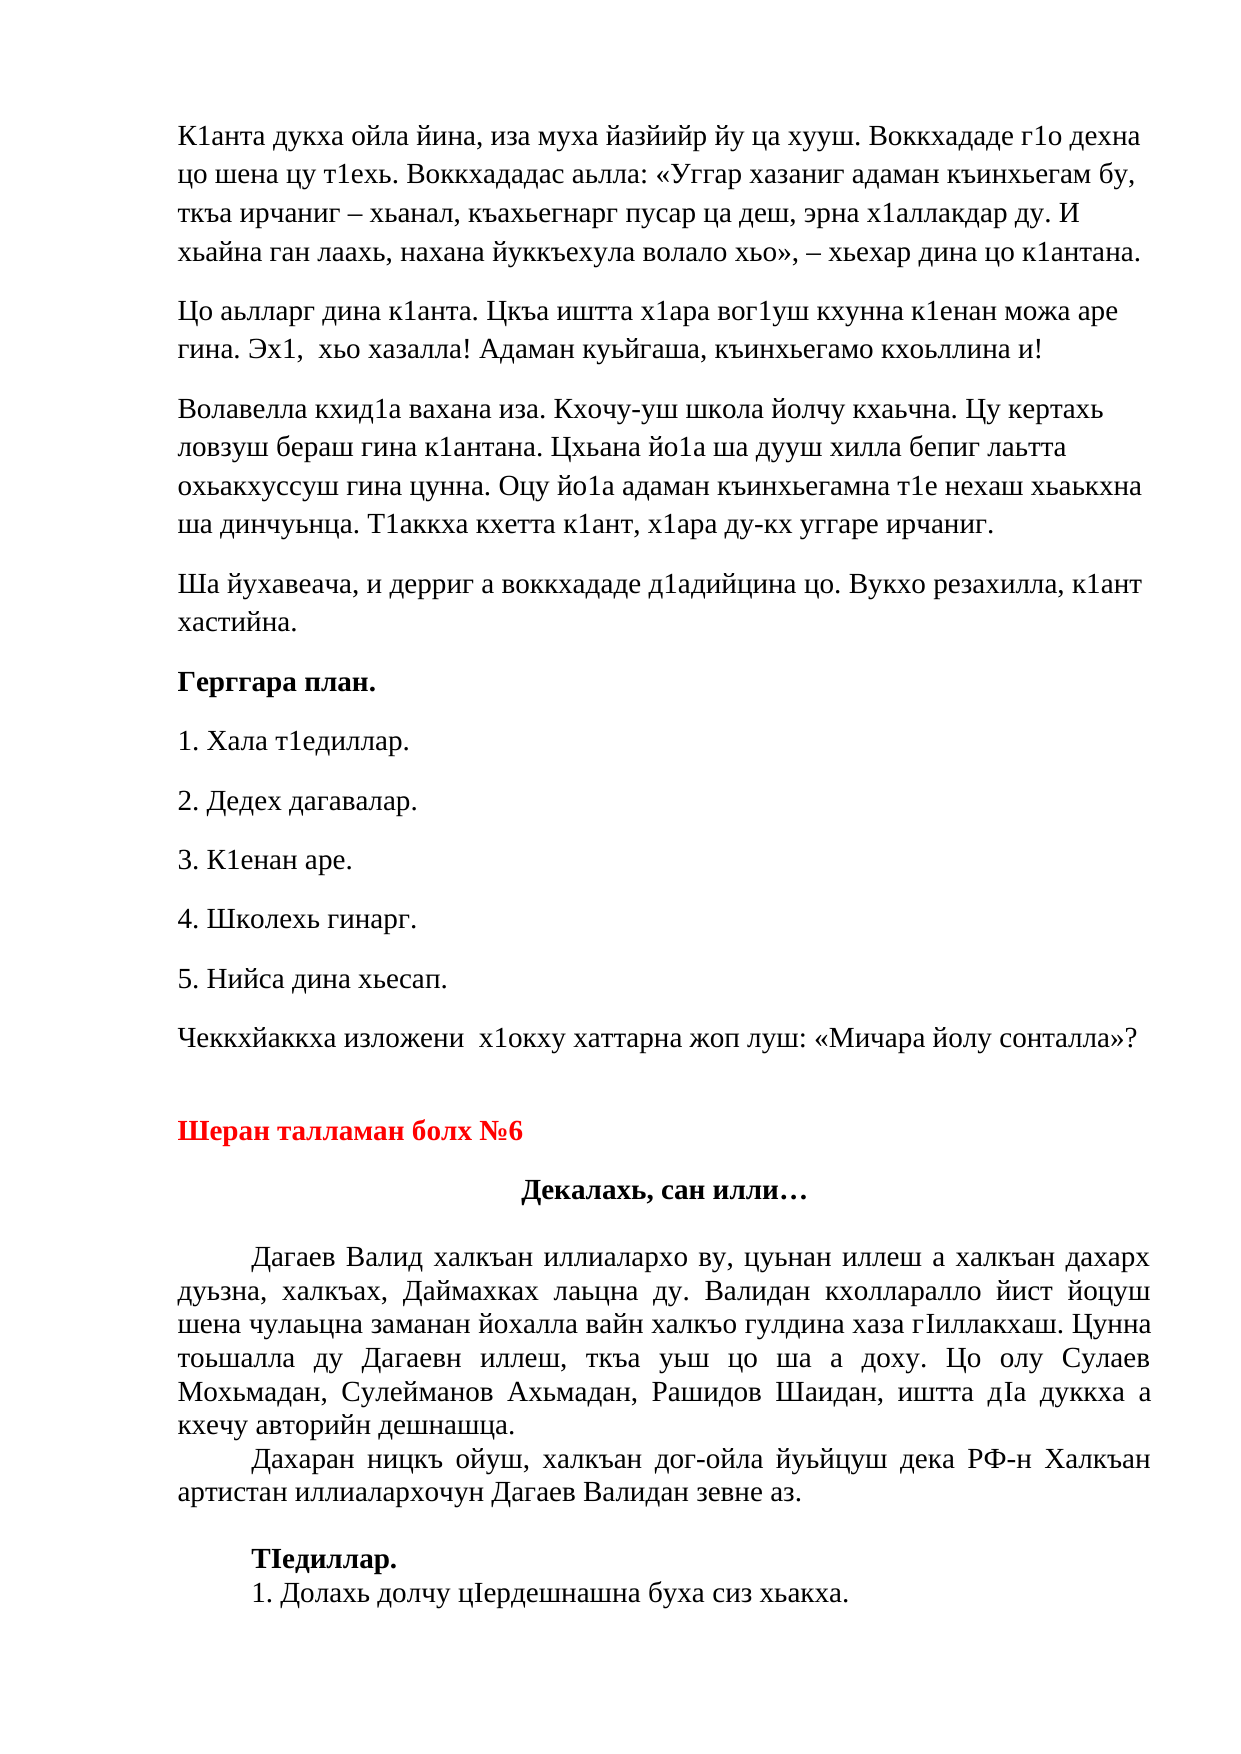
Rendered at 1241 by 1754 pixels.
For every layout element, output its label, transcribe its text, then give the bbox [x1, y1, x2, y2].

text ТIедиллар. [177, 1541, 1152, 1575]
text Волавелла кхид1а вахана иза. Кхочу-уш школа йолчу кхаьчна. Цу кертахь ловзуш бераш гина к1антана. Цхьана йо1а ша дууш хилла бепиг лаьтта охьакхуссуш гина цунна. Оцу йо1а адаман къинхьегамна т1е нехаш хьаькхна ша динчуьнца. Т1аккха кхетта к1ант, х1ара ду-кх уггаре ирчаниг. [177, 391, 1152, 540]
text К1анта дукха ойла йина, иза муха йазйийр йу ца хууш. Воккхададе г1о дехна цо шена цу т1ехь. Воккхададас аьлла: «Уггар хазаниг адаман къинхьегам бу, ткъа ирчаниг – хьанал, къахьегнарг пусар ца деш, эрна х1аллакдар ду. И хьайна ган лаахь, нахана йуккъехула волало хьо», – хьехар дина цо к1антана. [177, 118, 1152, 267]
text 4. Школехь гинарг. [177, 901, 1152, 935]
text 2. Дедех дагавалар. [177, 783, 1152, 816]
text Чеккхйаккха изложени х1окху хаттарна жоп луш: «Мичара йолу сонталла»? [177, 1020, 1152, 1054]
text Ша йухавеача, и дерриг а воккхададе д1адийцина цо. Вукхо резахилла, к1ант хастийна. [177, 566, 1152, 638]
text Дагаев Валид халкъан иллиалархо ву, цуьнан иллеш а халкъан дахарх дуьзна, халкъах, Даймахках лаьцна ду. Валидан кхолларалло йист йоцуш шена чулаьцна заманан йохалла вайн халкъо гулдина хаза гIиллакхаш. Цунна тоьшалла ду Дагаевн иллеш, ткъа уьш цо ша а доху. Цо олу Сулаев Мохьмадан, Сулейманов Ахьмадан, Рашидов Шаидан, иштта дIа дуккха а кхечу авторийн дешнашца. [177, 1239, 1152, 1441]
text 5. Нийса дина хьесап. [177, 961, 1152, 994]
text Шеран талламан болх №6 [177, 1113, 1152, 1147]
text 3. К1енан аре. [177, 842, 1152, 876]
text Цо аьлларг дина к1анта. Цкъа иштта х1ара вог1уш кхунна к1енан можа аре гина. Эх1, хьо хазалла! Адаман куьйгаша, къинхьегамо кхоьллина и! [177, 293, 1152, 365]
text Декалахь, сан илли… [177, 1172, 1152, 1206]
text 1. Хала т1едиллар. [177, 723, 1152, 757]
text Герггара план. [177, 664, 1152, 697]
text 1. Долахь долчу цIердешнашна буха сиз хьакха. [177, 1575, 1152, 1608]
text Дахаран ницкъ ойуш, халкъан дог-ойла йуьйцуш дека РФ-н Халкъан артистан иллиалархочун Дагаев Валидан зевне аз. [177, 1441, 1152, 1508]
